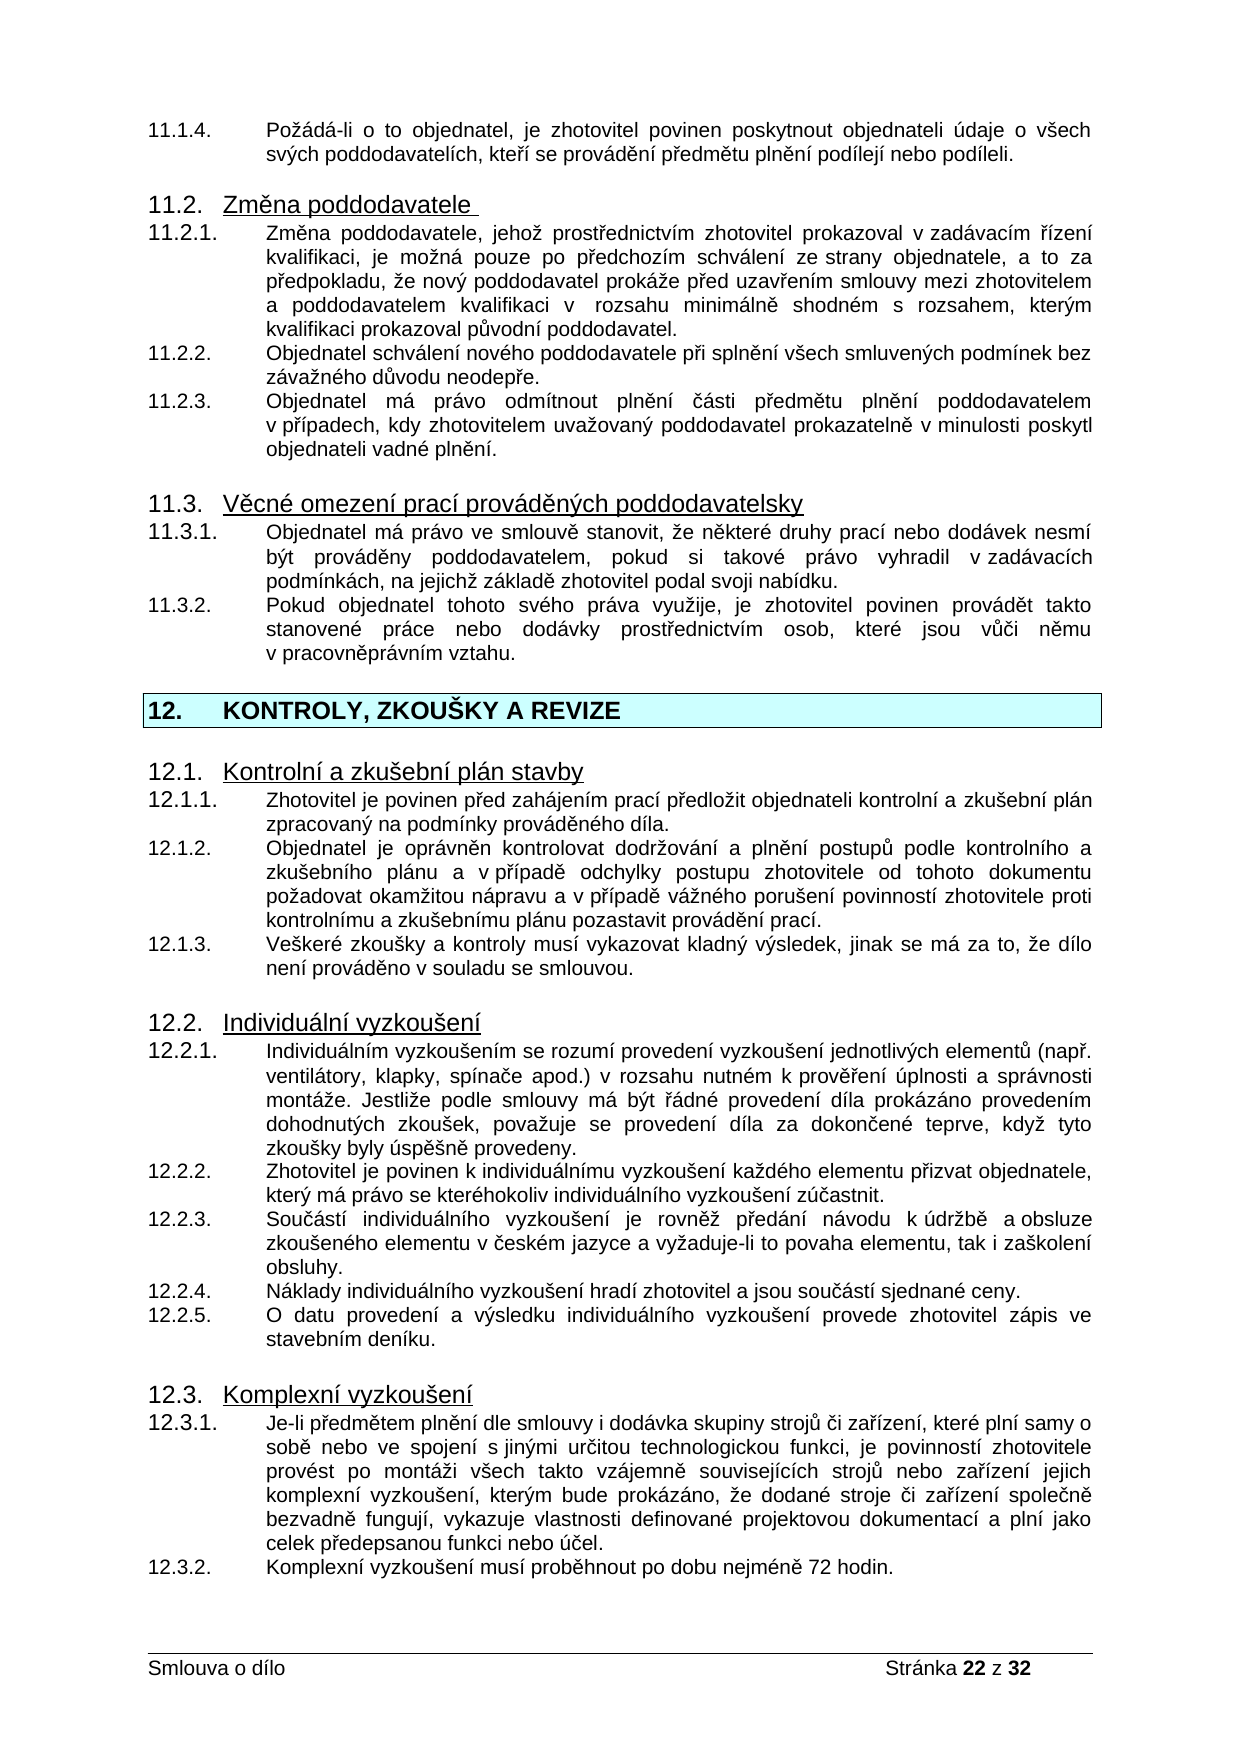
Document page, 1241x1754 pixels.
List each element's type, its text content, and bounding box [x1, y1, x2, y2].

list Pokud objednatel tohoto svého práva využije, je zhotovitel povinen provádět takto stanovené práce nebo dodávky prostřednictvím osob, které jsou vůči němu v pracovněprávním vztahu. [148, 592, 1093, 664]
list Objednatel má právo odmítnout plnění části předmětu plnění poddodavatelem v případech, kdy zhotovitelem uvažovaný poddodavatel prokazatelně v minulosti poskytl objednateli vadné plnění. [148, 389, 1093, 461]
list O datu provedení a výsledku individuálního vyzkoušení provede zhotovitel zápis ve stavebním deníku. [148, 1303, 1093, 1351]
list Objednatel je oprávněn kontrolovat dodržování a plnění postupů podle kontrolního a zkušebního plánu a v případě odchylky postupu zhotovitele od tohoto dokumentu požadovat okamžitou nápravu a v případě vážného porušení povinností zhotovitele proti kontrolnímu a zkušebnímu plánu pozastavit provádění prací. [148, 836, 1093, 932]
list Komplexní vyzkoušení [148, 1380, 1093, 1408]
list Změna poddodavatele, jehož prostřednictvím zhotovitel prokazoval v zadávacím řízení kvalifikaci, je možná pouze po předchozím schválení ze strany objednatele, a to za předpokladu, že nový poddodavatel prokáže před uzavřením smlouvy mezi zhotovitelem a poddodavatelem kvalifikaci v rozsahu minimálně shodném s rozsahem, kterým kvalifikaci prokazoval původní poddodavatel. [148, 219, 1093, 341]
list Změna poddodavatele [148, 190, 1093, 219]
list Je-li předmětem plnění dle smlouvy i dodávka skupiny strojů či zařízení, které plní samy o sobě nebo ve spojení s jinými určitou technologickou funkci, je povinností zhotovitele provést po montáži všech takto vzájemně souvisejících strojů nebo zařízení jejich komplexní vyzkoušení, kterým bude prokázáno, že dodané stroje či zařízení společně bezvadně fungují, vykazuje vlastnosti definované projektovou dokumentací a plní jako celek předepsanou funkci nebo účel. [148, 1408, 1093, 1555]
list Objednatel schválení nového poddodavatele při splnění všech smluvených podmínek bez závažného důvodu neodepře. [148, 341, 1093, 389]
list Věcné omezení prací prováděných poddodavatelsky [148, 489, 1093, 518]
list Individuální vyzkoušení [148, 1008, 1093, 1037]
list Zhotovitel je povinen k individuálnímu vyzkoušení každého elementu přizvat objednatele, který má právo se kteréhokoliv individuálního vyzkoušení zúčastnit. [148, 1159, 1093, 1207]
list Požádá-li o to objednatel, je zhotovitel povinen poskytnout objednateli údaje o všech svých poddodavatelích, kteří se provádění předmětu plnění podílejí nebo podíleli. [148, 118, 1093, 166]
list Veškeré zkoušky a kontroly musí vykazovat kladný výsledek, jinak se má za to, že dílo není prováděno v souladu se smlouvou. [148, 932, 1093, 980]
list Součástí individuálního vyzkoušení je rovněž předání návodu k údržbě a obsluze zkoušeného elementu v českém jazyce a vyžaduje-li to povaha elementu, tak i zaškolení obsluhy. [148, 1207, 1093, 1279]
list Zhotovitel je povinen před zahájením prací předložit objednateli kontrolní a zkušební plán zpracovaný na podmínky prováděného díla. [148, 786, 1093, 836]
list Objednatel má právo ve smlouvě stanovit, že některé druhy prací nebo dodávek nesmí být prováděny poddodavatelem, pokud si takové právo vyhradil v zadávacích podmínkách, na jejichž základě zhotovitel podal svoji nabídku. [148, 518, 1093, 592]
list Náklady individuálního vyzkoušení hradí zhotovitel a jsou součástí sjednané ceny. [148, 1279, 1093, 1303]
list Individuálním vyzkoušením se rozumí provedení vyzkoušení jednotlivých elementů (např. ventilátory, klapky, spínače apod.) v rozsahu nutném k prověření úplnosti a správnosti montáže. Jestliže podle smlouvy má být řádné provedení díla prokázáno provedením dohodnutých zkoušek, považuje se provedení díla za dokončené teprve, když tyto zkoušky byly úspěšně provedeny. [148, 1037, 1093, 1159]
list Kontroly, zkoušky a revize [144, 694, 1101, 727]
list Kontrolní a zkušební plán stavby [148, 757, 1093, 786]
list Komplexní vyzkoušení musí proběhnout po dobu nejméně 72 hodin. [148, 1555, 1093, 1579]
